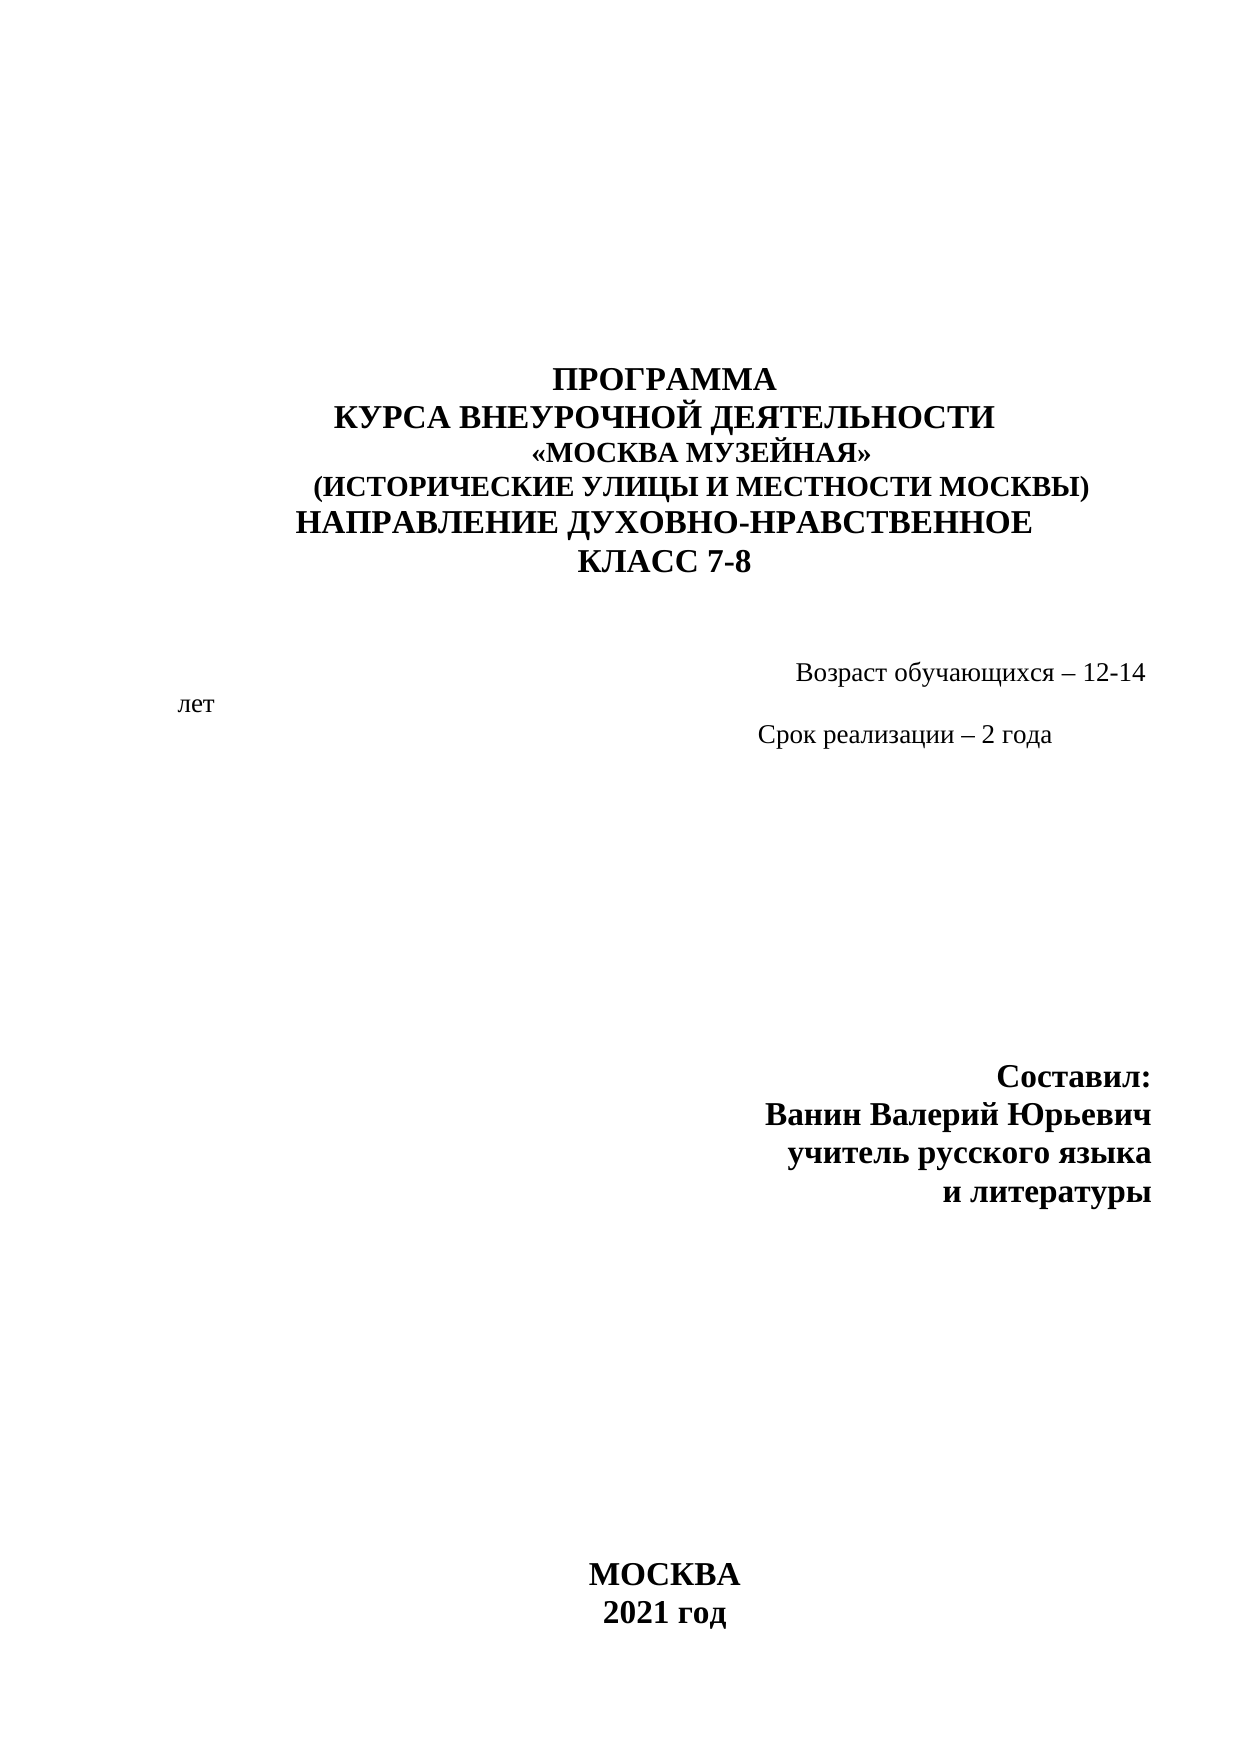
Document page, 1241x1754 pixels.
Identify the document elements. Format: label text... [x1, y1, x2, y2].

text и литературы [177, 1171, 1152, 1209]
text 2021 год [177, 1593, 1152, 1631]
text КЛАСС 7-8 [177, 541, 1152, 579]
text Ванин Валерий Юрьевич [177, 1094, 1152, 1133]
text учитель русского языка [177, 1133, 1152, 1171]
text КУРСА ВНЕУРОЧНОЙ ДЕЯТЕЛЬНОСТИ [177, 397, 1152, 435]
text НАПРАВЛЕНИЕ ДУХОВНО-НРАВСТВЕННОЕ [177, 502, 1152, 541]
text Составил: [177, 1056, 1152, 1094]
text «МОСКВА МУЗЕЙНАЯ» [177, 435, 1152, 469]
text ПРОГРАММА [177, 359, 1152, 397]
text Возраст обучающихся – 12-14 лет [177, 656, 1152, 718]
text МОСКВА [177, 1554, 1152, 1593]
text Срок реализации – 2 года [177, 718, 1152, 749]
text (ИСТОРИЧЕСКИЕ УЛИЦЫ И МЕСТНОСТИ МОСКВЫ) [177, 469, 1152, 502]
